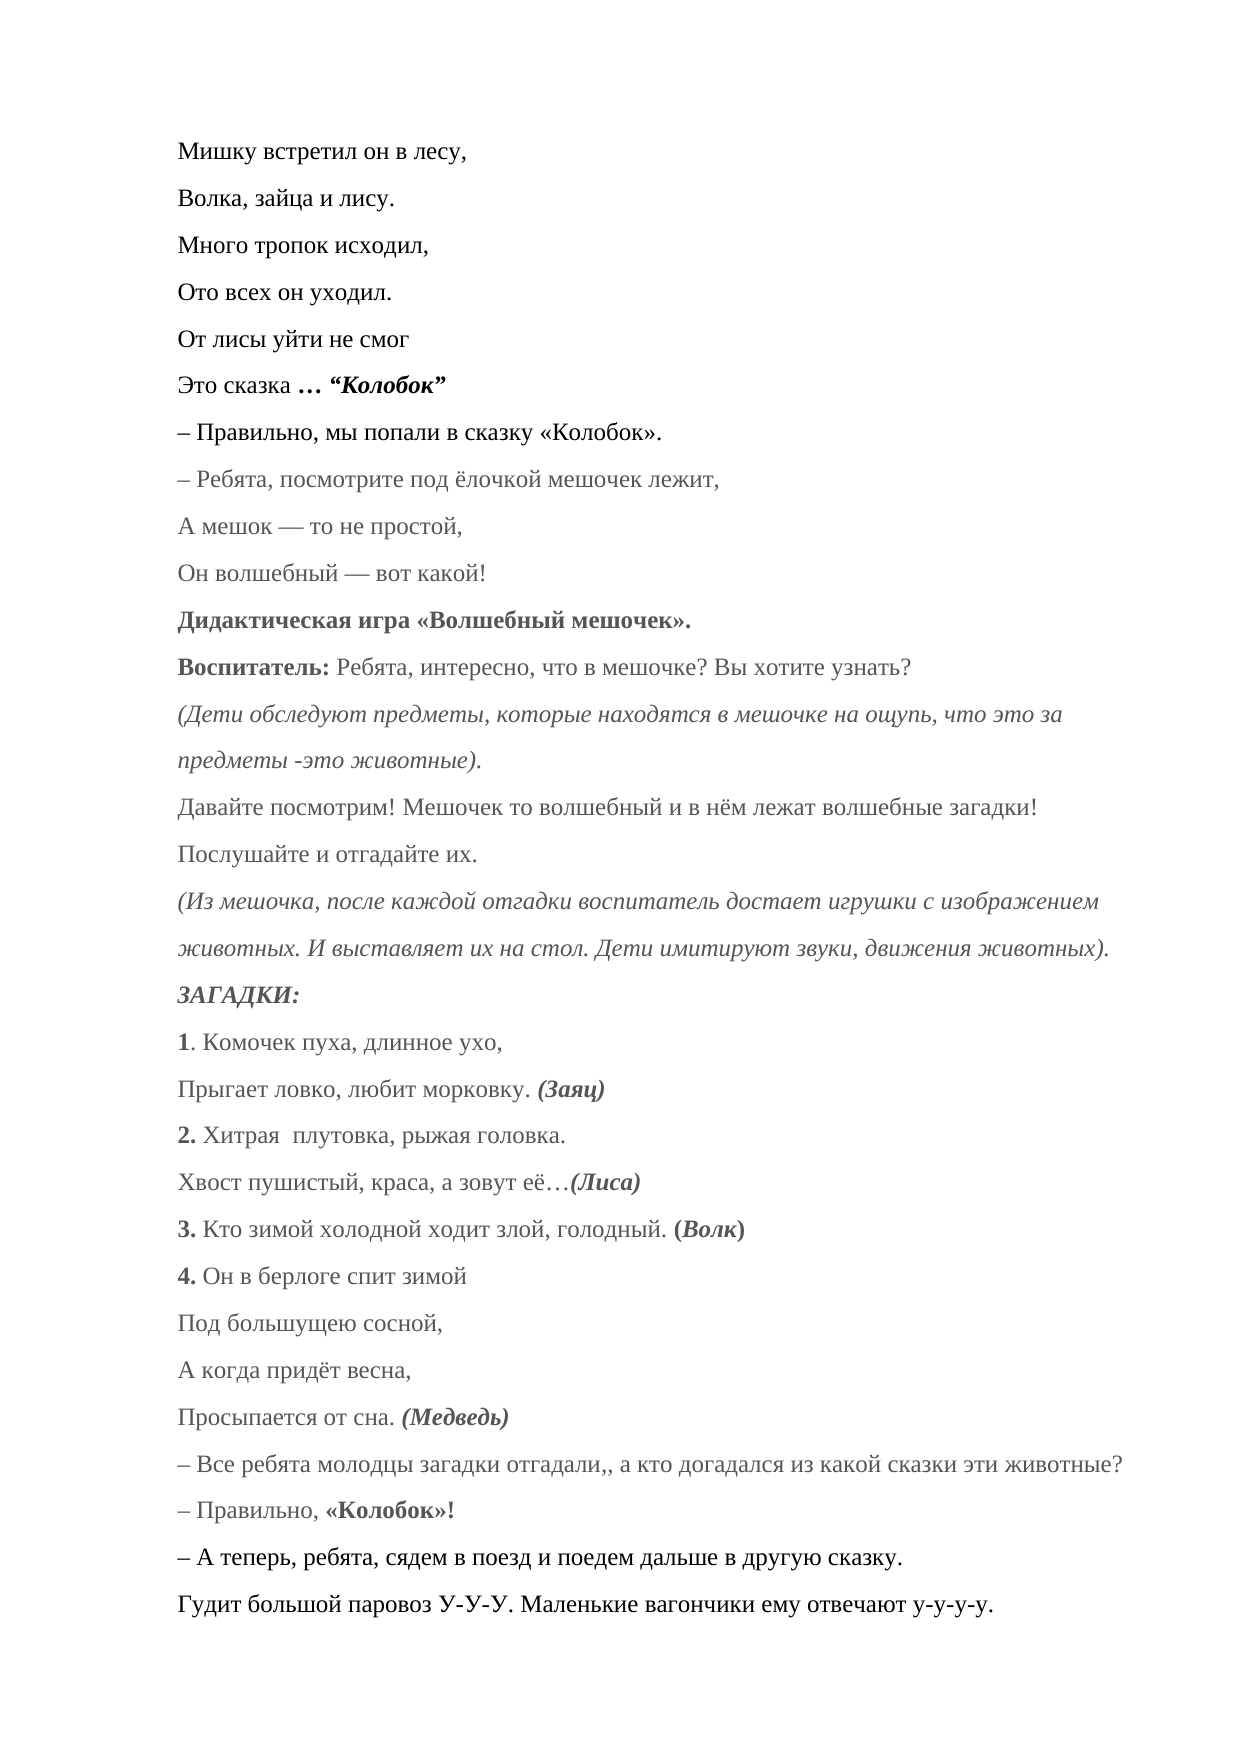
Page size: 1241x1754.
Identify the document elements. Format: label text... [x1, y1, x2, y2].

text От лисы уйти не смог [177, 306, 1152, 352]
text Волка, зайца и лису. [177, 165, 1152, 212]
text Ото всех он уходил. [177, 259, 1152, 306]
text (Из мешочка, после каждой отгадки воспитатель достает игрушки с изображением животных. И выставляет их на стол. Дети имитируют звуки, движения животных). [177, 868, 1152, 962]
text Мишку встретил он в лесу, [177, 118, 1152, 165]
text – Правильно, «Колобок»! [177, 1477, 1152, 1524]
text Он волшебный — вот какой! [177, 540, 1152, 587]
text Под большущею сосной, [177, 1290, 1152, 1337]
text А когда придёт весна, [177, 1337, 1152, 1384]
text – Правильно, мы попали в сказку «Колобок». [177, 399, 1152, 446]
text Много тропок исходил, [177, 212, 1152, 259]
text Прыгает ловко, любит морковку. (Заяц) [177, 1056, 1152, 1102]
text Воспитатель: Ребята, интересно, что в мешочке? Вы хотите узнать? [177, 634, 1152, 681]
text ЗАГАДКИ: [177, 962, 1152, 1009]
text 4. Он в берлоге спит зимой [177, 1243, 1152, 1290]
text Дидактическая игра «Волшебный мешочек». [177, 587, 1152, 634]
text Это сказка … “Колобок” [177, 352, 1152, 399]
text 1. Комочек пуха, длинное ухо, [177, 1009, 1152, 1056]
text 3. Кто зимой холодной ходит злой, голодный. (Волк) [177, 1196, 1152, 1243]
text – Все ребята молодцы загадки отгадали,, а кто догадался из какой сказки эти животные? [177, 1431, 1152, 1477]
text (Дети обследуют предметы, которые находятся в мешочке на ощупь, что это за предметы -это животные). [177, 681, 1152, 774]
text Просыпается от сна. (Медведь) [177, 1384, 1152, 1431]
text 2. Хитрая плутовка, рыжая головка. [177, 1102, 1152, 1149]
text А мешок — то не простой, [177, 493, 1152, 540]
text Хвост пушистый, краса, а зовут её…(Лиса) [177, 1149, 1152, 1196]
text Гудит большой паровоз У-У-У. Маленькие вагончики ему отвечают у-у-у-у. [177, 1571, 1152, 1618]
text – А теперь, ребята, сядем в поезд и поедем дальше в другую сказку. [177, 1524, 1152, 1571]
text Давайте посмотрим! Мешочек то волшебный и в нём лежат волшебные загадки! Послушайте и отгадайте их. [177, 774, 1152, 868]
text – Ребята, посмотрите под ёлочкой мешочек лежит, [177, 446, 1152, 493]
